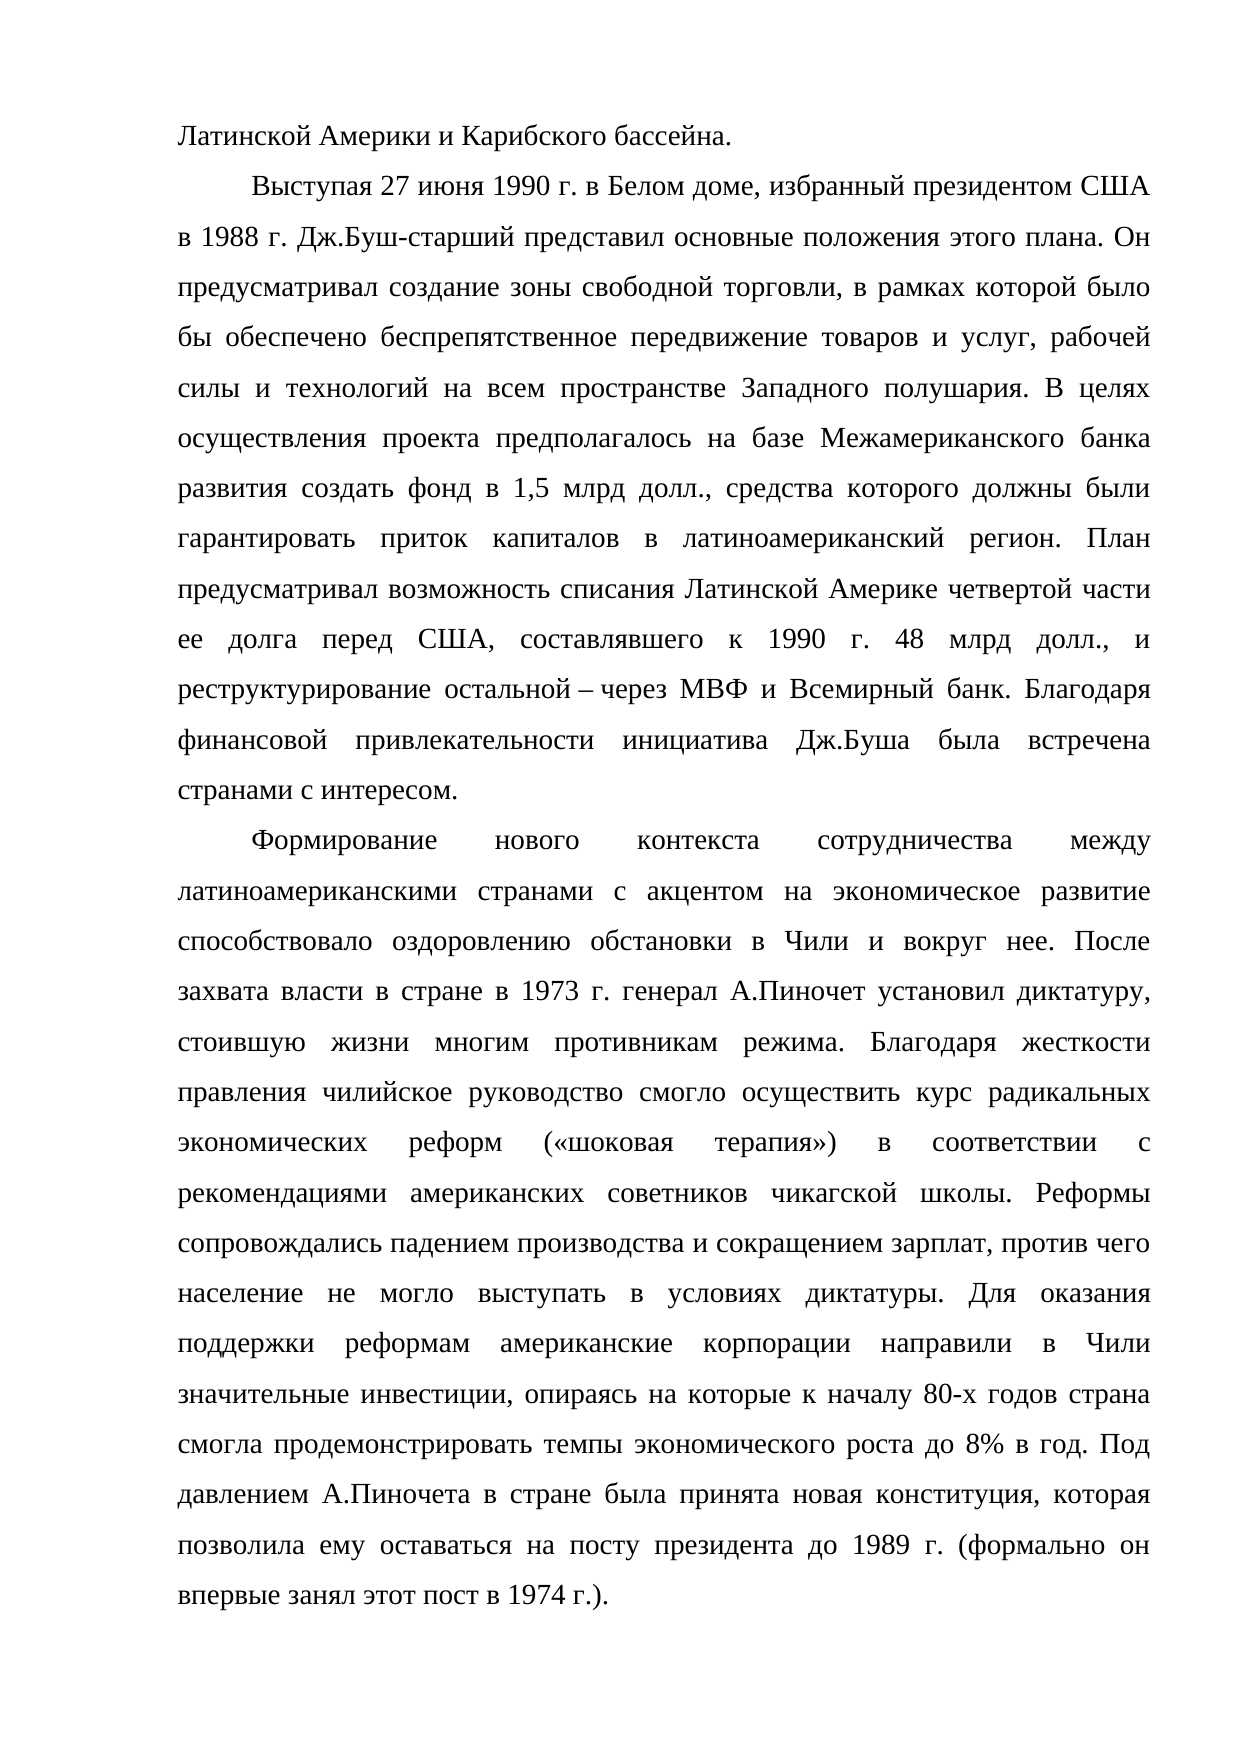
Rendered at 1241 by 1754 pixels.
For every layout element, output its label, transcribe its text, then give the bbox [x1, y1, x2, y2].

text Формирование нового контекста сотрудничества между латиноамериканскими странами с акцентом на экономическое развитие способствовало оздоровлению обстановки в Чили и вокруг нее. После захвата власти в стране в 1973 г. генерал А.Пиночет установил диктатуру, стоившую жизни многим противникам режима. Благодаря жесткости правления чилийское руководство смогло осуществить курс радикальных экономических реформ («шоковая терапия») в соответствии с рекомендациями американских советников чикагской школы. Реформы сопровождались падением производства и сокращением зарплат, против чего население не могло выступать в условиях диктатуры. Для оказания поддержки реформам американские корпорации направили в Чили значительные инвестиции, опираясь на которые к началу 80-х годов страна смогла продемонстрировать темпы экономического роста до 8% в год. Под давлением А.Пиночета в стране была принята новая конституция, которая позволила ему оставаться на посту президента до 1989 г. (формально он впервые занял этот пост в 1974 г.). [177, 822, 1152, 1611]
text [177, 118, 1152, 152]
text Выступая 27 июня 1990 г. в Белом доме, избранный президентом США в 1988 г. Дж.Буш-старший представил основные положения этого плана. Он предусматривал создание зоны свободной торговли, в рамках которой было бы обеспечено беспрепятственное передвижение товаров и услуг, рабочей силы и технологий на всем пространстве Западного полушария. В целях осуществления проекта предполагалось на базе Межамериканского банка развития создать фонд в 1,5 млрд долл., средства которого должны были гарантировать приток капиталов в латиноамериканский регион. План предусматривал возможность списания Латинской Америке четвертой части ее долга перед США, составлявшего к 1990 г. 48 млрд долл., и реструктурирование остальной – через МВФ и Всемирный банк. Благодаря финансовой привлекательности инициатива Дж.Буша была встречена странами с интересом. [177, 168, 1152, 806]
